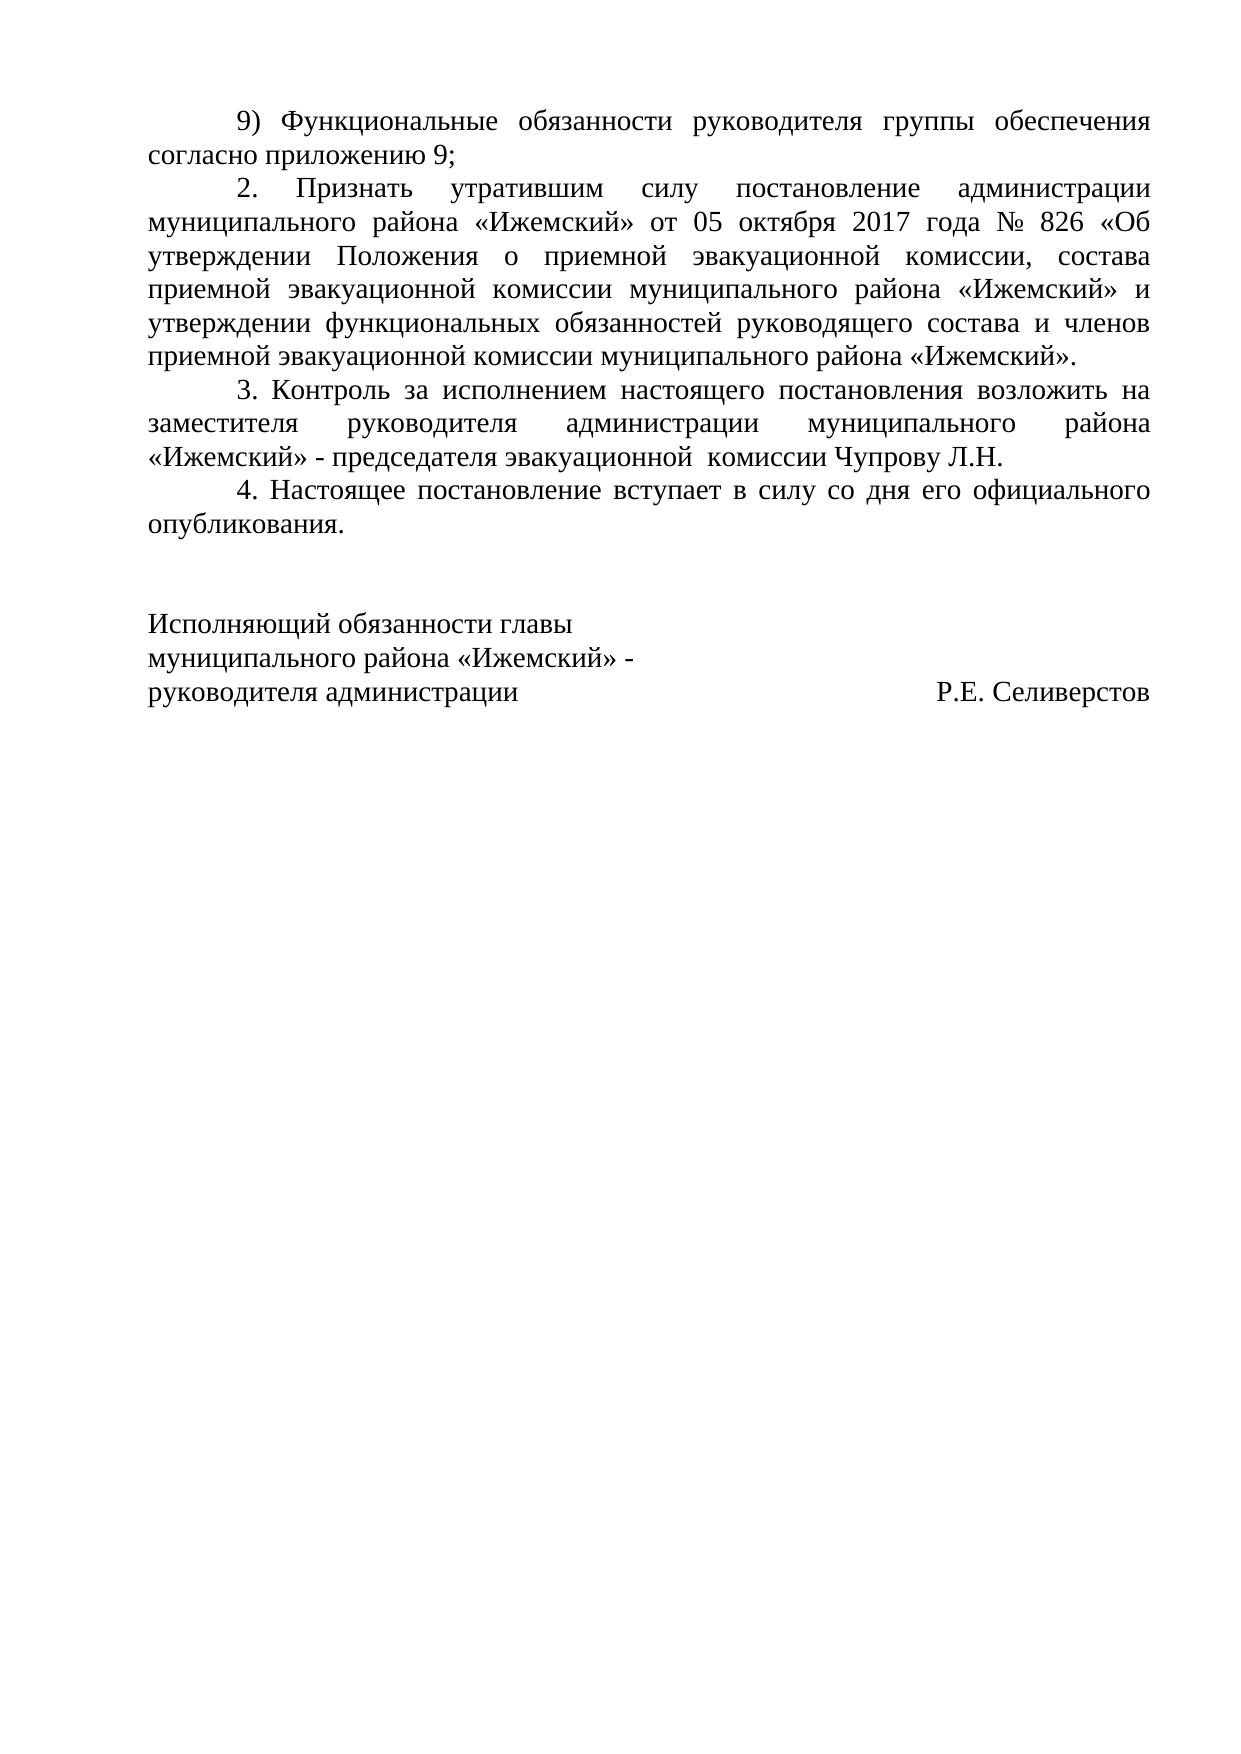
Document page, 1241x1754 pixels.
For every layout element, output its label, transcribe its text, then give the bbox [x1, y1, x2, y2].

text 3. Контроль за исполнением настоящего постановления возложить на заместителя руководителя администрации муниципального района «Ижемский» - председателя эвакуационной комиссии Чупрову Л.Н. [148, 372, 1152, 472]
text муниципального района «Ижемский» - [148, 640, 1152, 674]
text Исполняющий обязанности главы [148, 607, 1152, 640]
text 4. Настоящее постановление вступает в силу со дня его официального опубликования. [148, 472, 1152, 539]
text 2. Признать утратившим силу постановление администрации муниципального района «Ижемский» от 05 октября 2017 года № 826 «Об утверждении Положения о приемной эвакуационной комиссии, состава приемной эвакуационной комиссии муниципального района «Ижемский» и утверждении функциональных обязанностей руководящего состава и членов приемной эвакуационной комиссии муниципального района «Ижемский». [148, 171, 1152, 372]
text руководителя администрации Р.Е. Селиверстов [148, 674, 1152, 707]
text 9) Функциональные обязанности руководителя группы обеспечения согласно приложению 9; [148, 103, 1152, 171]
